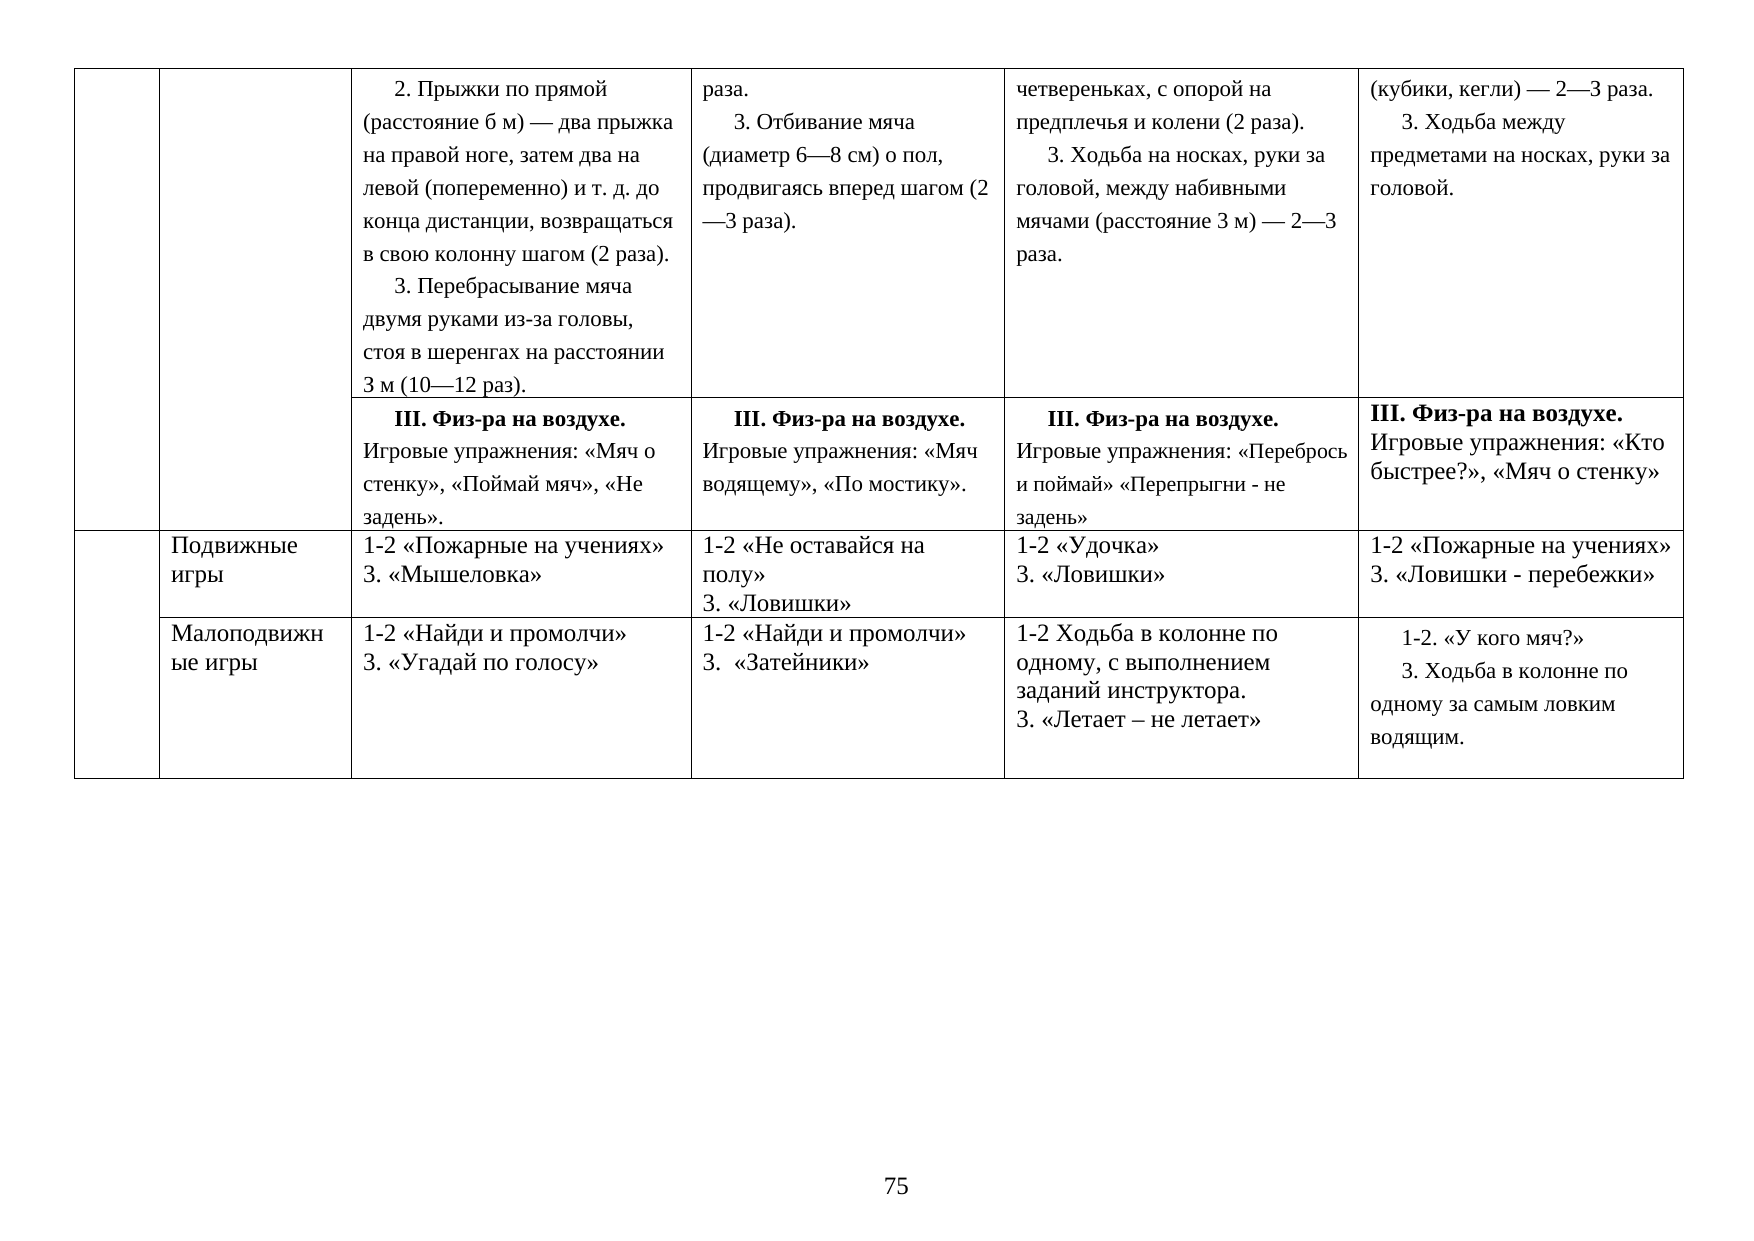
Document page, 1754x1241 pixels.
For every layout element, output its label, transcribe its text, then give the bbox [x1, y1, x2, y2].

table_cell 1-2 «Удочка» 3. «Ловишки» [1005, 531, 1358, 617]
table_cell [1359, 69, 1683, 397]
table_cell 1-2 «Найди и промолчи» 3. «Угадай по голосу» [352, 618, 691, 778]
table_cell 1-2 «Пожарные на учениях» 3. «Мышеловка» [352, 531, 691, 617]
table_cell III. Физ-ра на воздухе. Игровые упражнения: «Мяч водящему», «По мостику». [692, 398, 1004, 529]
table_cell 1-2 Ходьба в колонне по одному, с выполнением заданий инструктора. 3. «Летает – не летает» [1005, 618, 1358, 778]
table_cell III. Физ-ра на воздухе. Игровые упражнения: «Мяч о стенку», «Поймай мяч», «Не задень». [352, 398, 691, 529]
table_cell III. Физ-ра на воздухе. Игровые упражнения: «Кто быстрее?», «Мяч о стенку» [1359, 398, 1683, 529]
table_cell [692, 69, 1004, 397]
table_cell 1-2 «Найди и промолчи» 3. «Затейники» [692, 618, 1004, 778]
table_cell III. Физ-ра на воздухе. Игровые упражнения: «Перебрось и поймай» «Перепрыгни - не задень» [1005, 398, 1358, 529]
table_cell 1-2 «Пожарные на учениях» 3. «Ловишки - перебежки» [1359, 531, 1683, 617]
table_cell Малоподвижные игры [160, 618, 351, 778]
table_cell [1005, 69, 1358, 397]
table_cell 1-2 «Не оставайся на полу» 3. «Ловишки» [692, 531, 1004, 617]
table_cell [352, 69, 691, 397]
table_cell [75, 531, 159, 778]
table_cell Подвижные игры [160, 531, 351, 617]
table_cell 1-2. «У кого мяч?» 3. Ходьба в колонне по одному за самым ловким водящим. [1359, 618, 1683, 778]
